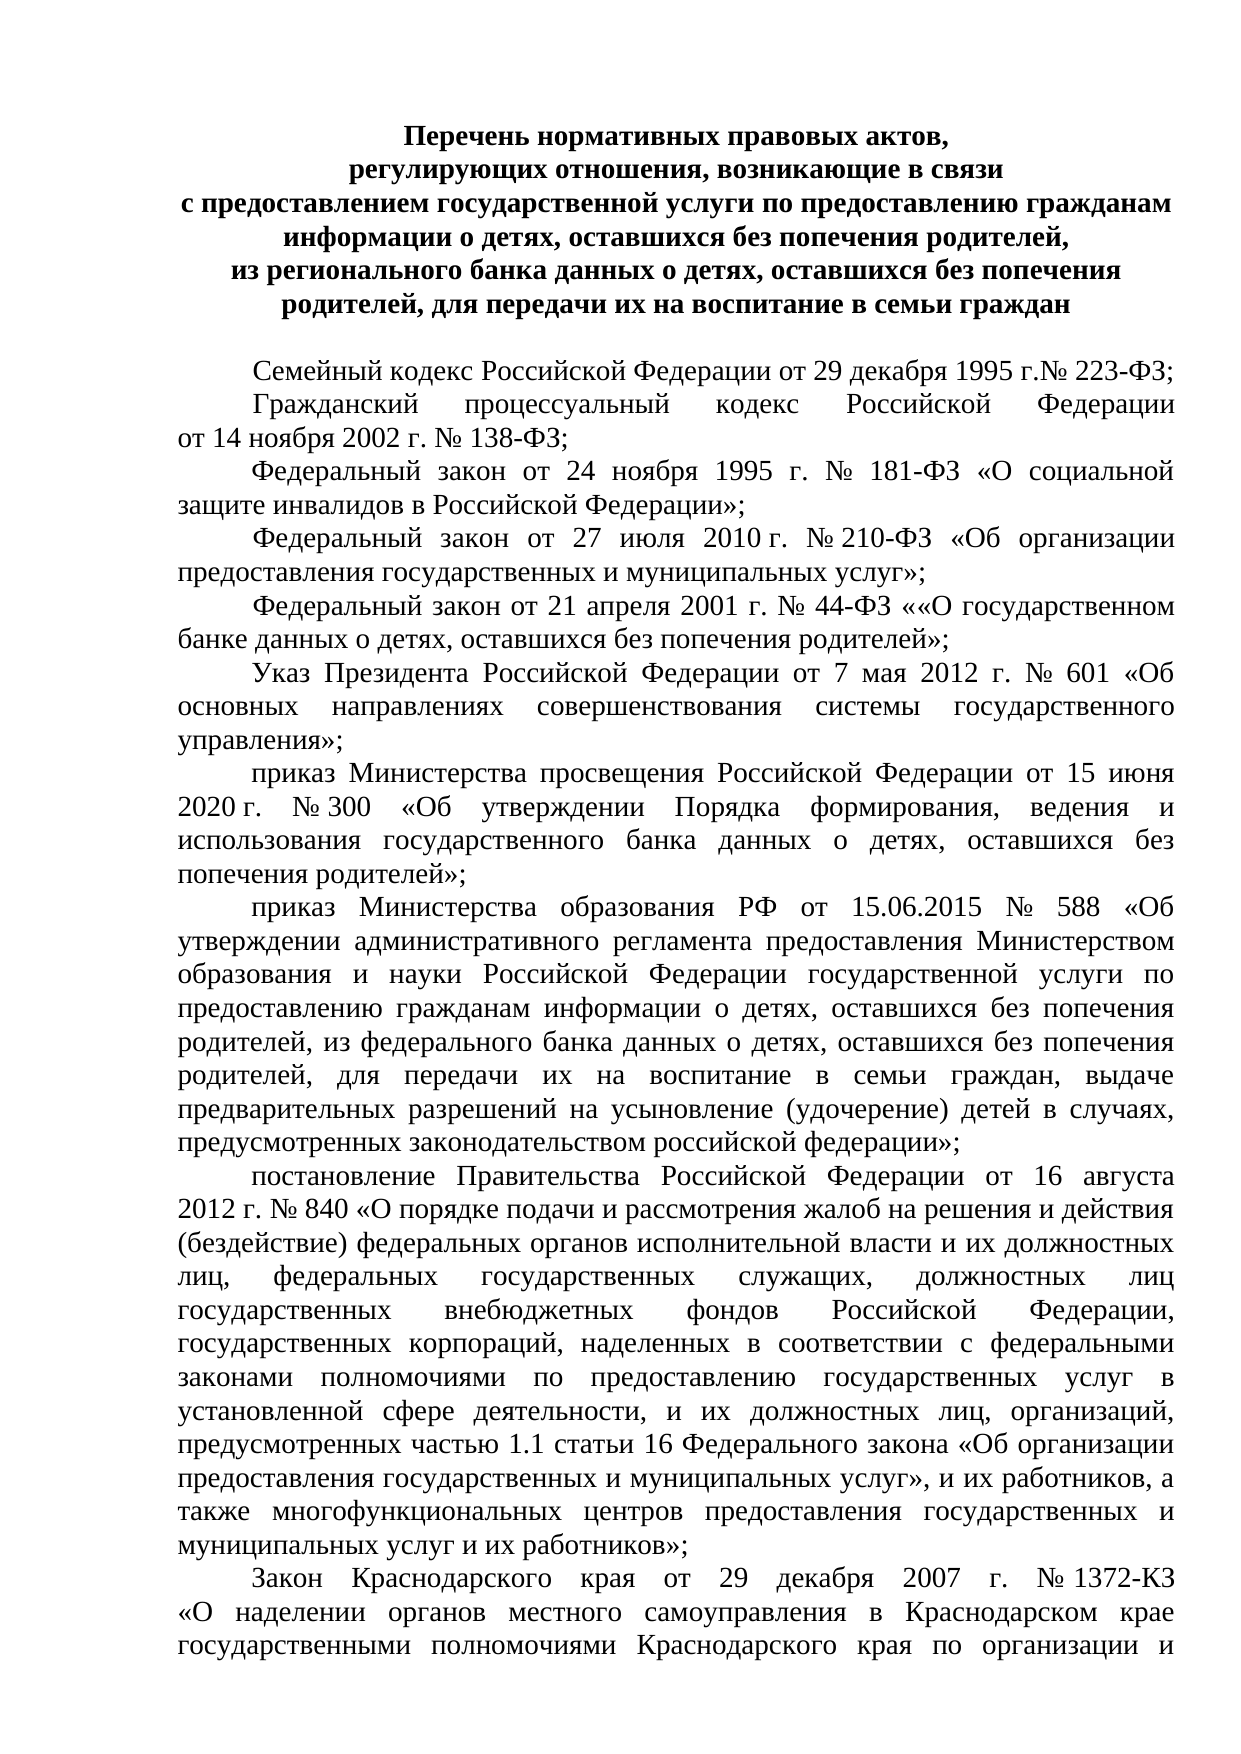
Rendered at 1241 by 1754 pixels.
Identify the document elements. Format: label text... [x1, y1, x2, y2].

text Семейный кодекс Российской Федерации от 29 декабря 1995 г.№ 223-ФЗ; [177, 353, 1175, 386]
text регулирующих отношения, возникающие в связи [177, 152, 1175, 185]
text Федеральный закон от 24 ноября 1995 г. № 181-ФЗ «О социальной защите инвалидов в Российской Федерации»; [177, 453, 1175, 521]
text Перечень нормативных правовых актов, [177, 118, 1175, 152]
text Указ Президента Российской Федерации от 7 мая 2012 г. № 601 «Об основных направлениях совершенствования системы государственного управления»; [177, 655, 1175, 755]
text приказ Министерства образования РФ от 15.06.2015 № 588 «Об утверждении административного регламента предоставления Министерством образования и науки Российской Федерации государственной услуги по предоставлению гражданам информации о детях, оставшихся без попечения родителей, из федерального банка данных о детях, оставшихся без попечения родителей, для передачи их на воспитание в семьи граждан, выдаче предварительных разрешений на усыновление (удочерение) детей в случаях, предусмотренных законодательством российской федерации»; [177, 889, 1175, 1158]
text Гражданский процессуальный кодекс Российской Федерации от 14 ноября 2002 г. № 138-ФЗ; [177, 386, 1175, 453]
text Федеральный закон от 21 апреля 2001 г. № 44-ФЗ ««О государственном банке данных о детях, оставшихся без попечения родителей»; [177, 588, 1175, 655]
text из регионального банка данных о детях, оставшихся без попечения [177, 252, 1175, 286]
text родителей, для передачи их на воспитание в семьи граждан [177, 286, 1175, 319]
text с предоставлением государственной услуги по предоставлению гражданам информации о детях, оставшихся без попечения родителей, [177, 185, 1175, 252]
text приказ Министерства просвещения Российской Федерации от 15 июня 2020 г. № 300 «Об утверждении Порядка формирования, ведения и использования государственного банка данных о детях, оставшихся без попечения родителей»; [177, 755, 1175, 889]
text постановление Правительства Российской Федерации от 16 августа 2012 г. № 840 «О порядке подачи и рассмотрения жалоб на решения и действия (бездействие) федеральных органов исполнительной власти и их должностных лиц, федеральных государственных служащих, должностных лиц государственных внебюджетных фондов Российской Федерации, государственных корпораций, наделенных в соответствии с федеральными законами полномочиями по предоставлению государственных услуг в установленной сфере деятельности, и их должностных лиц, организаций, предусмотренных частью 1.1 статьи 16 Федерального закона «Об организации предоставления государственных и муниципальных услуг», и их работников, а также многофункциональных центров предоставления государственных и муниципальных услуг и их работников»; [177, 1158, 1175, 1560]
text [177, 1560, 1175, 1661]
text Федеральный закон от 27 июля 2010 г. № 210-ФЗ «Об организации предоставления государственных и муниципальных услуг»; [177, 521, 1175, 588]
